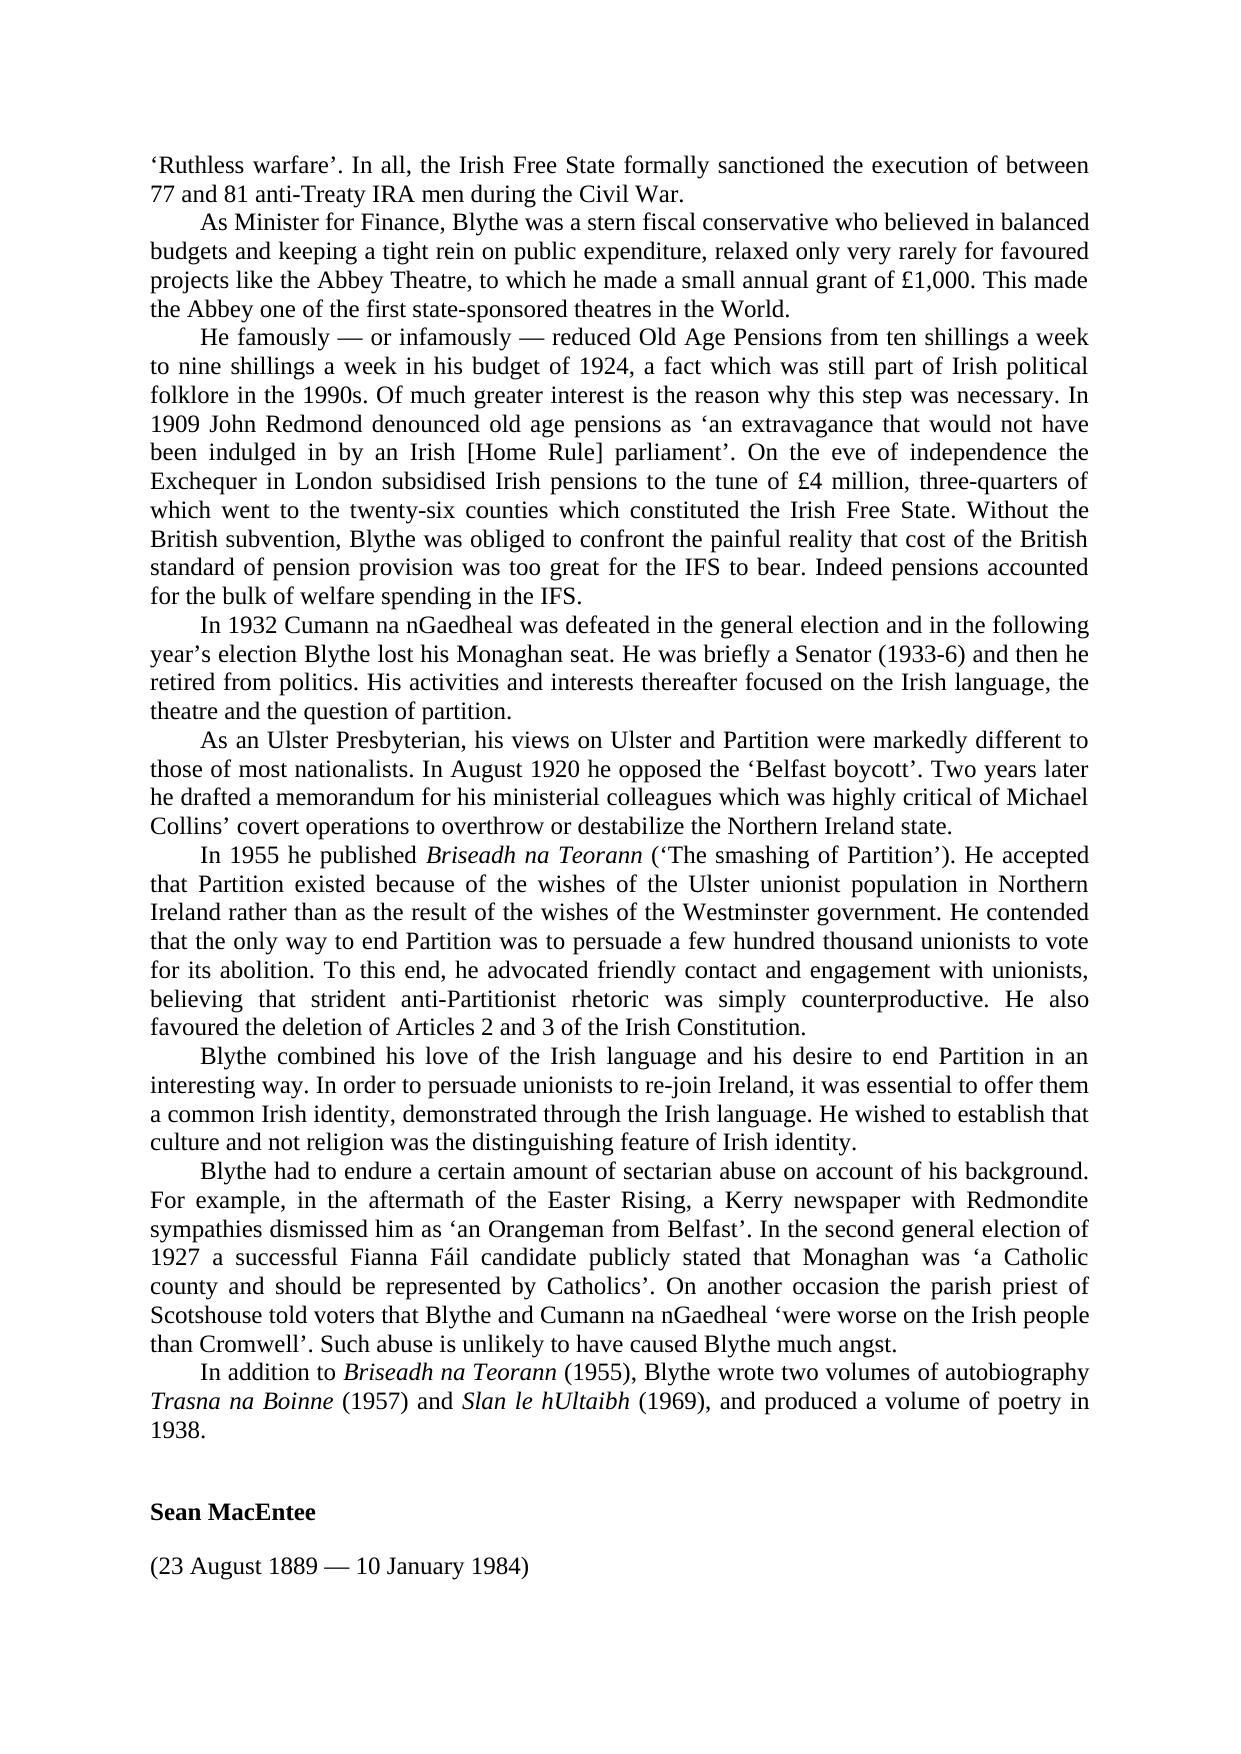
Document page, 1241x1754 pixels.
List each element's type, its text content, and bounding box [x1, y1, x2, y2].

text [150, 150, 1090, 207]
text As Minister for Finance, Blythe was a stern fiscal conservative who believed in balanced budgets and keeping a tight rein on public expenditure, relaxed only very rarely for favoured projects like the Abbey Theatre, to which he made a small annual grant of £1,000. This made the Abbey one of the first state-sponsored theatres in the World. [150, 207, 1090, 322]
text (23 August 1889 — 10 January 1984) [150, 1551, 1090, 1580]
text In 1932 Cumann na nGaedheal was defeated in the general election and in the following year’s election Blythe lost his Monaghan seat. He was briefly a Senator (1933-6) and then he retired from politics. His activities and interests thereafter focused on the Irish language, the theatre and the question of partition. [150, 610, 1090, 725]
text As an Ulster Presbyterian, his views on Ulster and Partition were markedly different to those of most nationalists. In August 1920 he opposed the ‘Belfast boycott’. Two years later he drafted a memorandum for his ministerial colleagues which was highly critical of Michael Collins’ covert operations to overthrow or destabilize the Northern Ireland state. [150, 725, 1090, 840]
text He famously — or infamously — reduced Old Age Pensions from ten shillings a week to nine shillings a week in his budget of 1924, a fact which was still part of Irish political folklore in the 1990s. Of much greater interest is the reason why this step was necessary. In 1909 John Redmond denounced old age pensions as ‘an extravagance that would not have been indulged in by an Irish [Home Rule] parliament’. On the eve of independence the Exchequer in London subsidised Irish pensions to the tune of £4 million, three-quarters of which went to the twenty-six counties which constituted the Irish Free State. Without the British subvention, Blythe was obliged to confront the painful reality that cost of the British standard of pension provision was too great for the IFS to bear. Indeed pensions accounted for the bulk of welfare spending in the IFS. [150, 322, 1090, 610]
subtitle Sean MacEntee [150, 1497, 1090, 1526]
text Blythe had to endure a certain amount of sectarian abuse on account of his background. For example, in the aftermath of the Easter Rising, a Kerry newspaper with Redmondite sympathies dismissed him as ‘an Orangeman from Belfast’. In the second general election of 1927 a successful Fianna Fáil candidate publicly stated that Monaghan was ‘a Catholic county and should be represented by Catholics’. On another occasion the parish priest of Scotshouse told voters that Blythe and Cumann na nGaedheal ‘were worse on the Irish people than Cromwell’. Such abuse is unlikely to have caused Blythe much angst. [150, 1156, 1090, 1357]
text In 1955 he published Briseadh na Teorann (‘The smashing of Partition’). He accepted that Partition existed because of the wishes of the Ulster unionist population in Northern Ireland rather than as the result of the wishes of the Westminster government. He contended that the only way to end Partition was to persuade a few hundred thousand unionists to vote for its abolition. To this end, he advocated friendly contact and engagement with unionists, believing that strident anti-Partitionist rhetoric was simply counterproductive. He also favoured the deletion of Articles 2 and 3 of the Irish Constitution. [150, 840, 1090, 1041]
text Blythe combined his love of the Irish language and his desire to end Partition in an interesting way. In order to persuade unionists to re-join Ireland, it was essential to offer them a common Irish identity, demonstrated through the Irish language. He wished to establish that culture and not religion was the distinguishing feature of Irish identity. [150, 1041, 1090, 1156]
text In addition to Briseadh na Teorann (1955), Blythe wrote two volumes of autobiography Trasna na Boinne (1957) and Slan le hUltaibh (1969), and produced a volume of poetry in 1938. [150, 1357, 1090, 1444]
